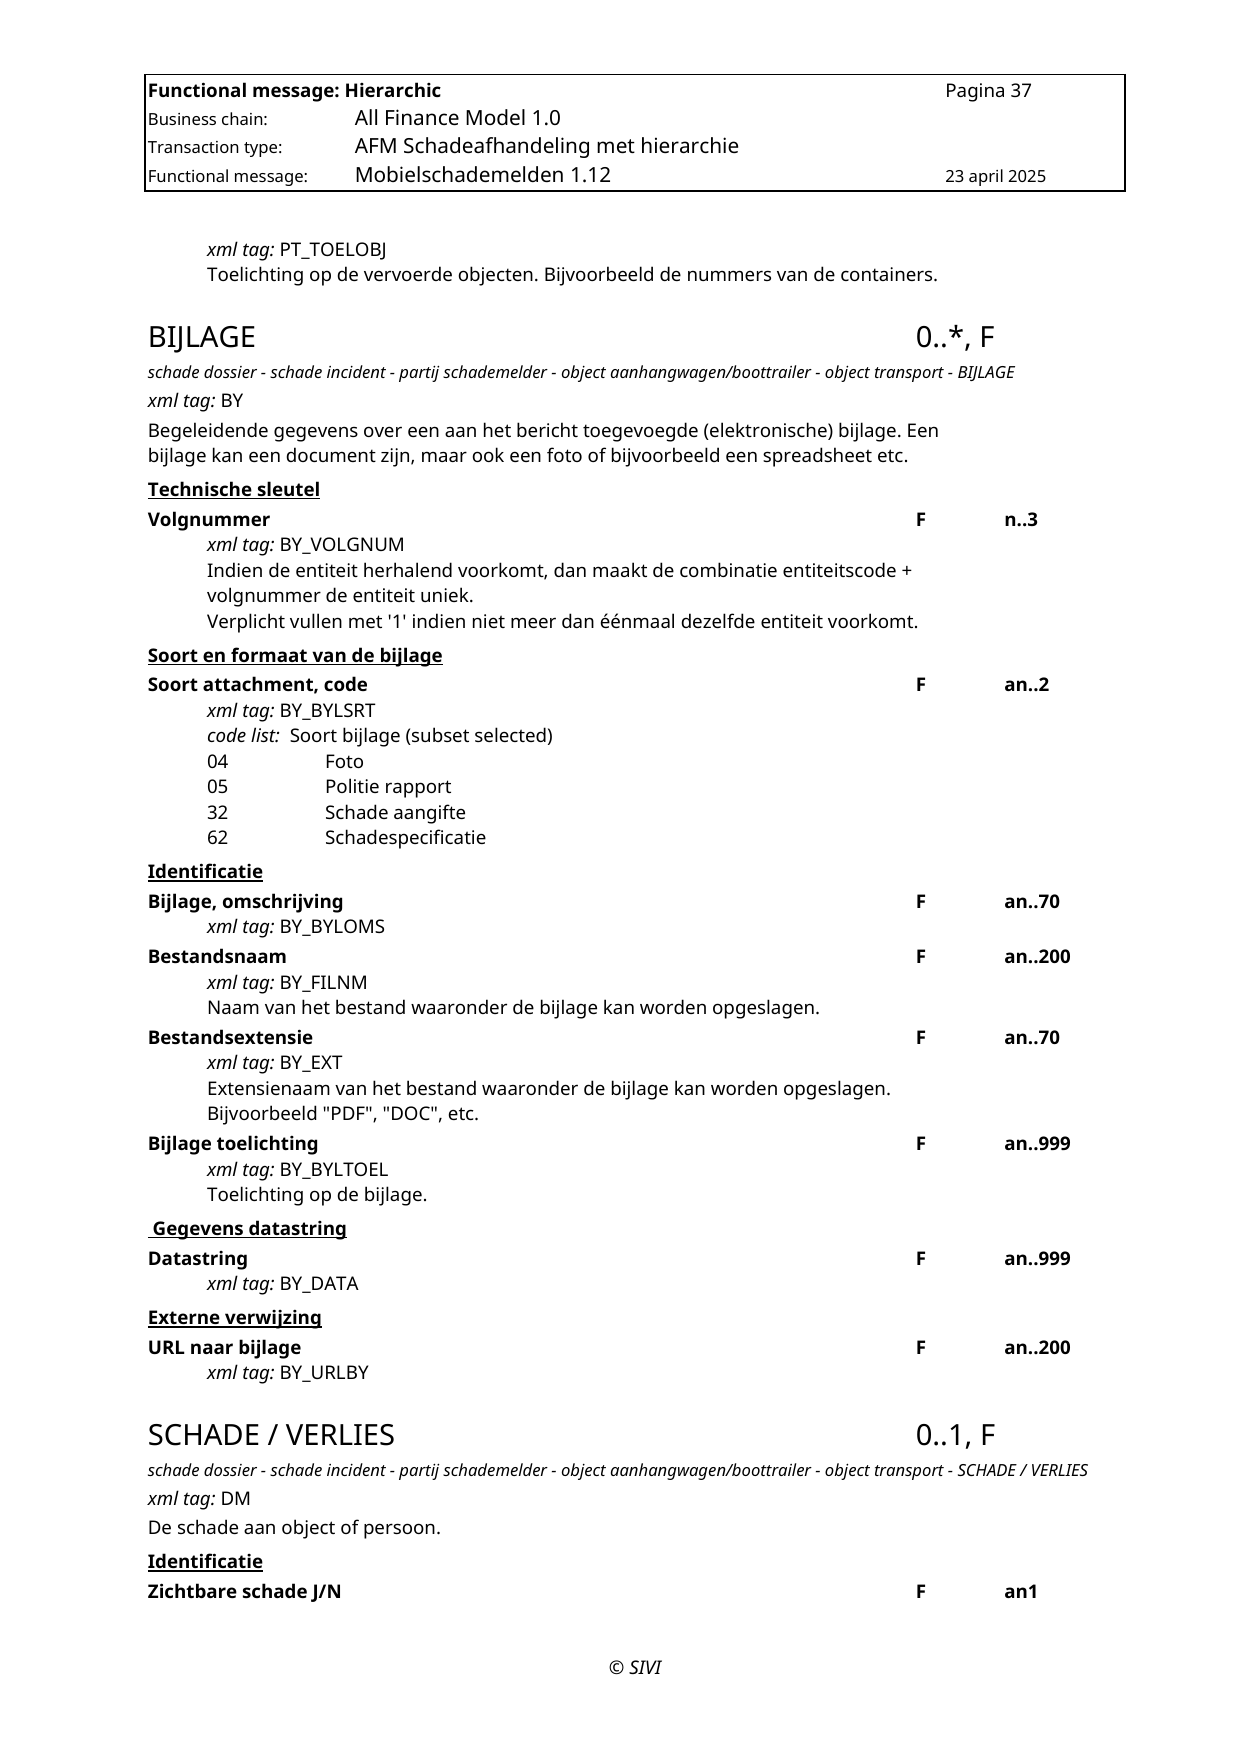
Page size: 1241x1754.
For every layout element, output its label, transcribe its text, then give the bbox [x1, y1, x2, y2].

text De schade aan object of persoon. [148, 1515, 945, 1540]
text Schade / verlies 0..1, F [148, 1414, 1122, 1454]
text Bijlage, omschrijving F an..70 [148, 888, 1122, 914]
text URL naar bijlage F an..200 [148, 1334, 1122, 1359]
text xml tag: BY_FILNM [207, 969, 945, 994]
text Extensienaam van het bestand waaronder de bijlage kan worden opgeslagen. Bijvoorbeeld "PDF", "DOC", etc. [207, 1075, 945, 1126]
text Toelichting op de vervoerde objecten. Bijvoorbeeld de nummers van de containers. [207, 262, 945, 287]
text Identificatie [148, 1548, 1122, 1574]
text xml tag: DM [148, 1485, 1122, 1511]
text Technische sleutel [148, 476, 1122, 502]
text Bestandsnaam F an..200 [148, 943, 1122, 969]
text xml tag: BY_EXT [207, 1050, 945, 1075]
text Soort en formaat van de bijlage [148, 642, 1122, 667]
text code list: Soort bijlage (subset selected) [207, 723, 945, 748]
text Verplicht vullen met '1' indien niet meer dan éénmaal dezelfde entiteit voorkomt. [207, 608, 945, 633]
text xml tag: BY_VOLGNUM [207, 531, 945, 557]
text xml tag: BY [148, 387, 1122, 413]
text xml tag: PT_TOELOBJ [207, 236, 945, 262]
text xml tag: BY_DATA [207, 1271, 945, 1296]
text Begeleidende gegevens over een aan het bericht toegevoegde (elektronische) bijlage. Een bijlage kan een document zijn, maar ook een foto of bijvoorbeeld een spreadsheet etc. [148, 417, 945, 468]
text schade dossier - schade incident - partij schademelder - object aanhangwagen/boottrailer - object transport - SCHADE / VERLIES [148, 1458, 1122, 1481]
text 05 Politie rapport [207, 774, 1122, 799]
text schade dossier - schade incident - partij schademelder - object aanhangwagen/boottrailer - object transport - BIJLAGE [148, 360, 1122, 383]
text Indien de entiteit herhalend voorkomt, dan maakt de combinatie entiteitscode + volgnummer de entiteit uniek. [207, 557, 945, 608]
text Gegevens datastring [148, 1215, 1122, 1241]
text Naam van het bestand waaronder de bijlage kan worden opgeslagen. [207, 994, 945, 1020]
text Datastring F an..999 [148, 1245, 1122, 1271]
text 04 Foto [207, 748, 1122, 774]
text Volgnummer F n..3 [148, 506, 1122, 531]
text Externe verwijzing [148, 1304, 1122, 1330]
text xml tag: BY_URLBY [207, 1359, 945, 1385]
text xml tag: BY_BYLTOEL [207, 1156, 945, 1181]
text 32 Schade aangifte [207, 799, 1122, 825]
text Zichtbare schade J/N F an1 [148, 1578, 1122, 1604]
text Soort attachment, code F an..2 [148, 672, 1122, 697]
text 62 Schadespecificatie [207, 825, 1122, 850]
text Bijlage 0..*, F [148, 316, 1122, 356]
text xml tag: BY_BYLOMS [207, 914, 945, 939]
text Bestandsextensie F an..70 [148, 1024, 1122, 1050]
text Toelichting op de bijlage. [207, 1181, 945, 1207]
text Bijlage toelichting F an..999 [148, 1130, 1122, 1156]
text Identificatie [148, 858, 1122, 884]
text xml tag: BY_BYLSRT [207, 697, 945, 723]
